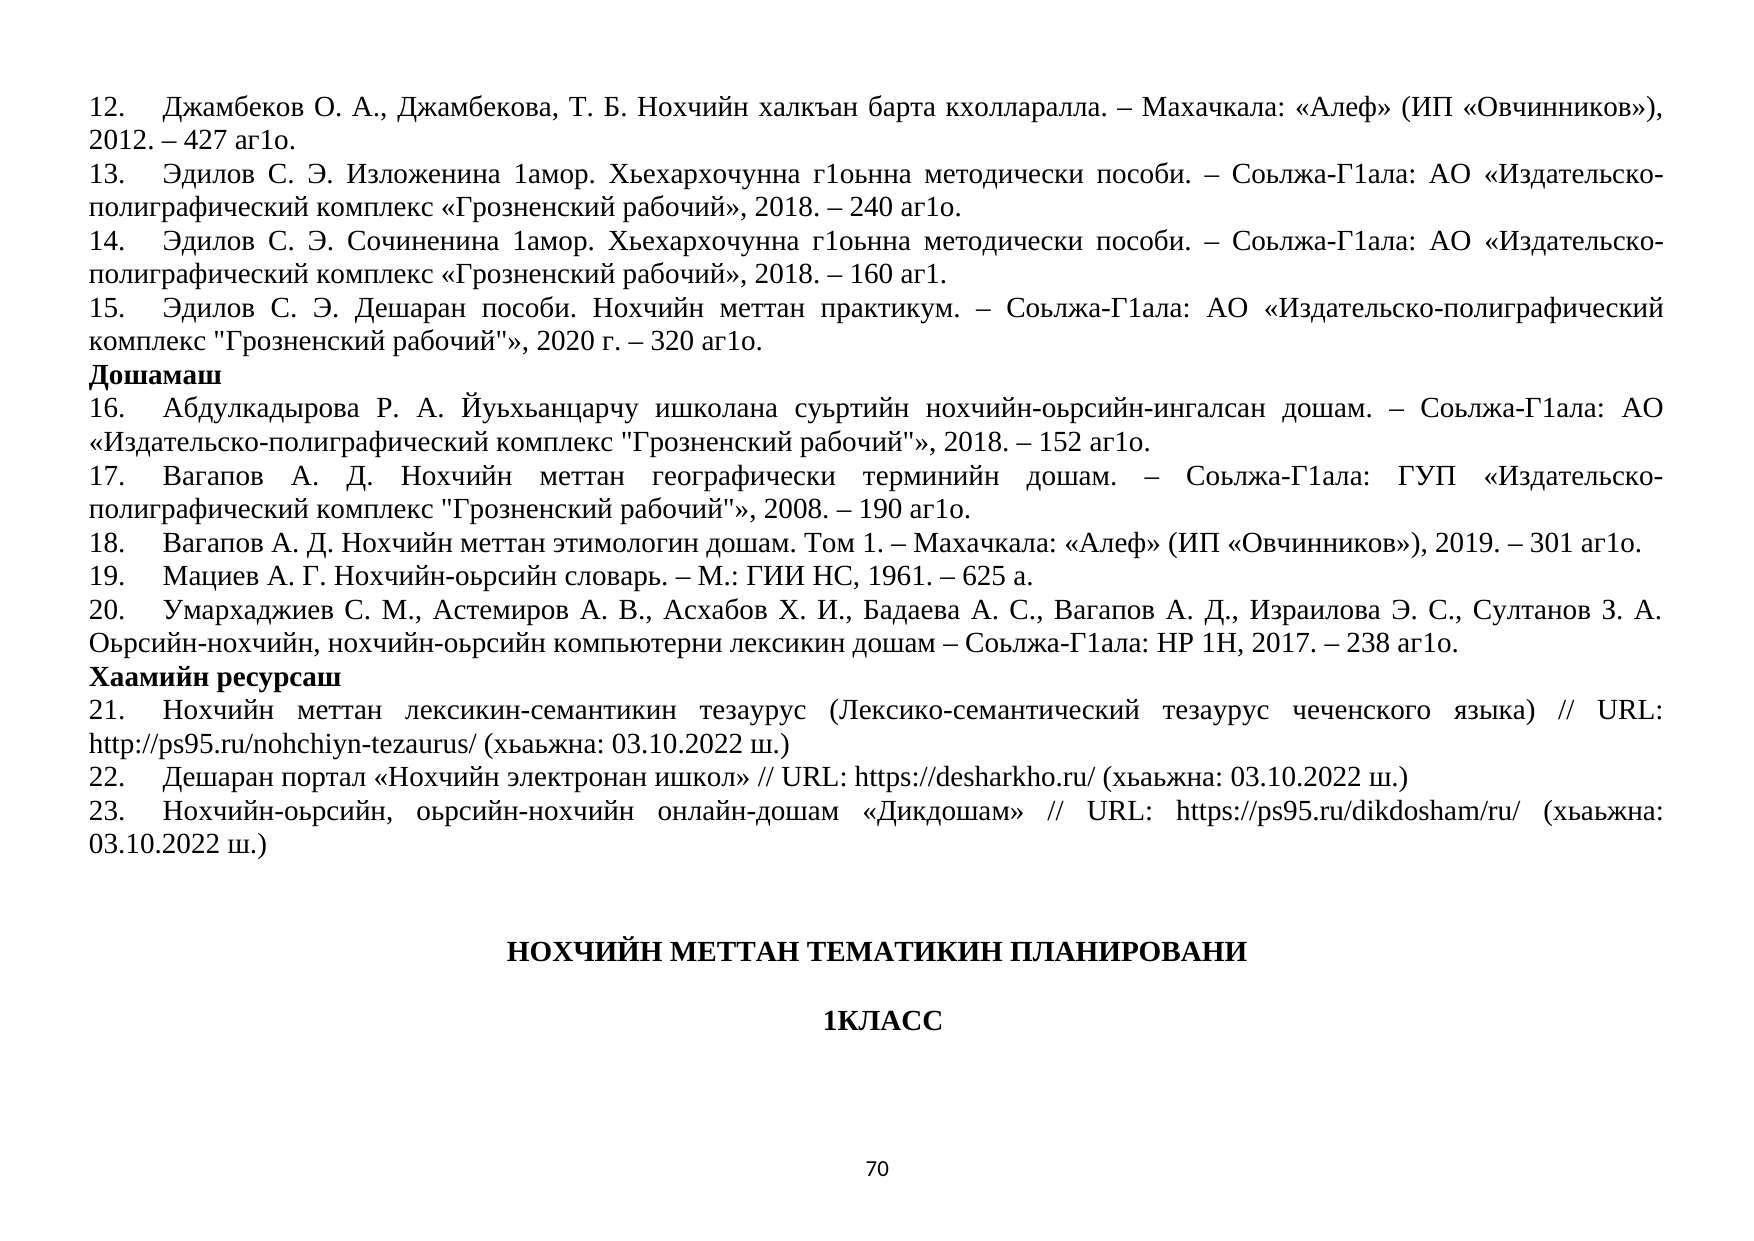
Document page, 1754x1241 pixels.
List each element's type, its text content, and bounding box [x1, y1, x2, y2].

text 15. Эдилов С. Э. Дешаран пособи. Нохчийн меттан практикум. – Соьлжа-Г1ала: АО «Издательско-полиграфический комплекс "Грозненский рабочий"», 2020 г. – 320 аг1о. [89, 290, 1665, 357]
text Хаамийн ресурсаш [89, 659, 1665, 692]
text НОХЧИЙН МЕТТАН ТЕМАТИКИН ПЛАНИРОВАНИ [89, 934, 1665, 968]
text 12. Джамбеков О. А., Джамбекова, Т. Б. Нохчийн халкъан барта кхолларалла. – Махачкала: «Алеф» (ИП «Овчинников»), 2012. – 427 аг1о. [89, 89, 1665, 156]
text 14. Эдилов С. Э. Сочиненина 1амор. Хьехархочунна г1оьнна методически пособи. – Соьлжа-Г1ала: АО «Издательско-полиграфический комплекс «Грозненский рабочий», 2018. – 160 аг1. [89, 223, 1665, 290]
text 13. Эдилов С. Э. Изложенина 1амор. Хьехархочунна г1оьнна методически пособи. – Соьлжа-Г1ала: АО «Издательско-полиграфический комплекс «Грозненский рабочий», 2018. – 240 аг1о. [89, 156, 1665, 223]
text Дошамаш [89, 357, 1665, 391]
text 1КЛАСС [101, 1003, 1665, 1036]
text 20. Умархаджиев С. М., Астемиров А. В., Асхабов Х. И., Бадаева А. С., Вагапов А. Д., Израилова Э. С., Султанов З. А. Оьрсийн-нохчийн, нохчийн-оьрсийн компьютерни лексикин дошам – Соьлжа-Г1ала: НР 1Н, 2017. – 238 аг1о. [89, 592, 1665, 659]
text 22. Дешаран портал «Нохчийн электронан ишкол» // URL: https://desharkho.ru/ (хьаьжна: 03.10.2022 ш.) [89, 759, 1665, 793]
text 19. Мациев А. Г. Нохчийн-оьрсийн словарь. – М.: ГИИ НС, 1961. – 625 а. [89, 558, 1665, 592]
text 18. Вагапов А. Д. Нохчийн меттан этимологин дошам. Том 1. – Махачкала: «Алеф» (ИП «Овчинников»), 2019. – 301 аг1о. [89, 525, 1665, 558]
text 23. Нохчийн-оьрсийн, оьрсийн-нохчийн онлайн-дошам «Дикдошам» // URL: https://ps95.ru/dikdosham/ru/ (хьаьжна: 03.10.2022 ш.) [89, 793, 1665, 860]
text 17. Вагапов А. Д. Нохчийн меттан географически терминийн дошам. – Соьлжа-Г1ала: ГУП «Издательско-полиграфический комплекс "Грозненский рабочий"», 2008. – 190 аг1о. [89, 458, 1665, 525]
text 21. Нохчийн меттан лексикин-семантикин тезаурус (Лексико-семантический тезаурус чеченского языка) // URL: http://ps95.ru/nohchiyn-tezaurus/ (хьаьжна: 03.10.2022 ш.) [89, 692, 1665, 759]
text 16. Абдулкадырова Р. А. Йуьхьанцарчу ишколана суьртийн нохчийн-оьрсийн-ингалсан дошам. – Соьлжа-Г1ала: АО «Издательско-полиграфический комплекс "Грозненский рабочий"», 2018. – 152 аг1о. [89, 391, 1665, 458]
